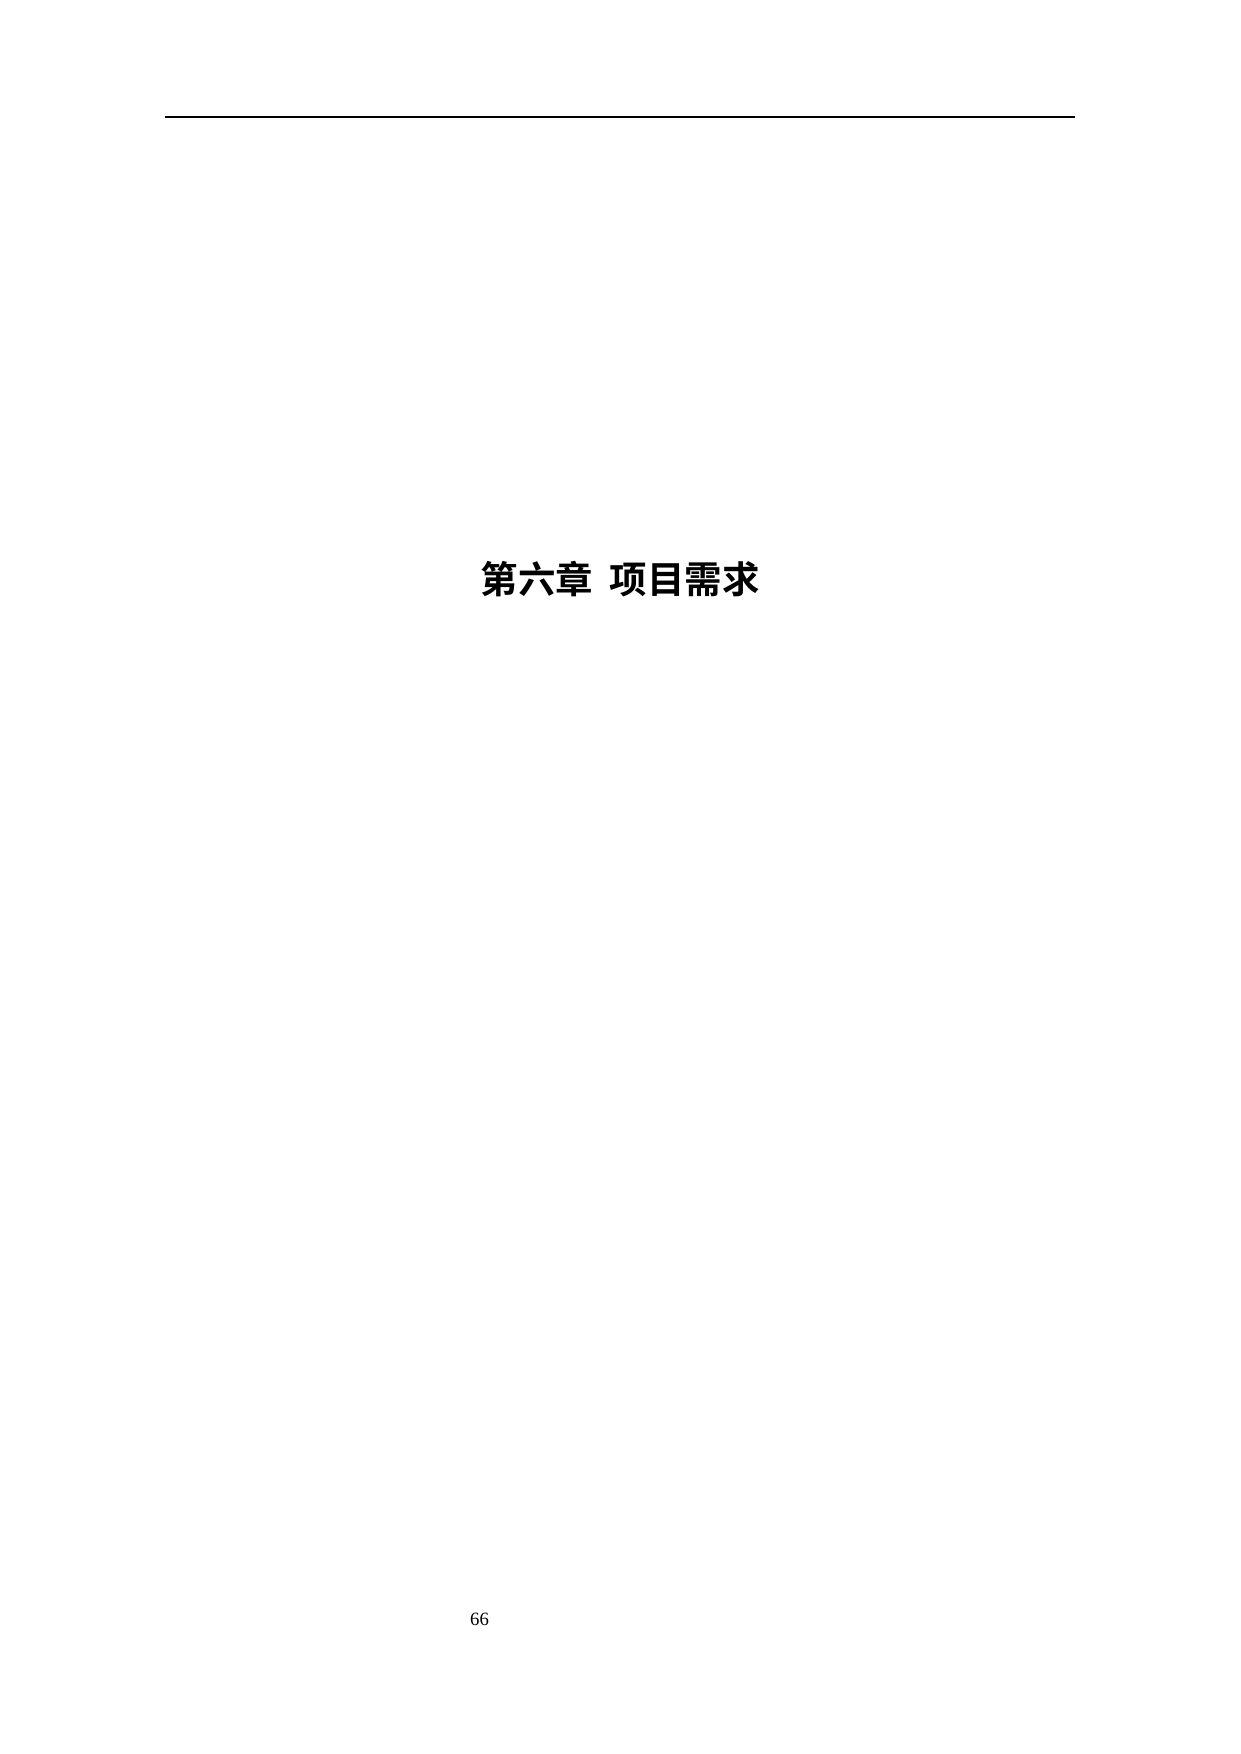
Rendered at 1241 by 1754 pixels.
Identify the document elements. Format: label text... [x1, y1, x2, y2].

title 第六章 项目需求 [165, 544, 1075, 609]
